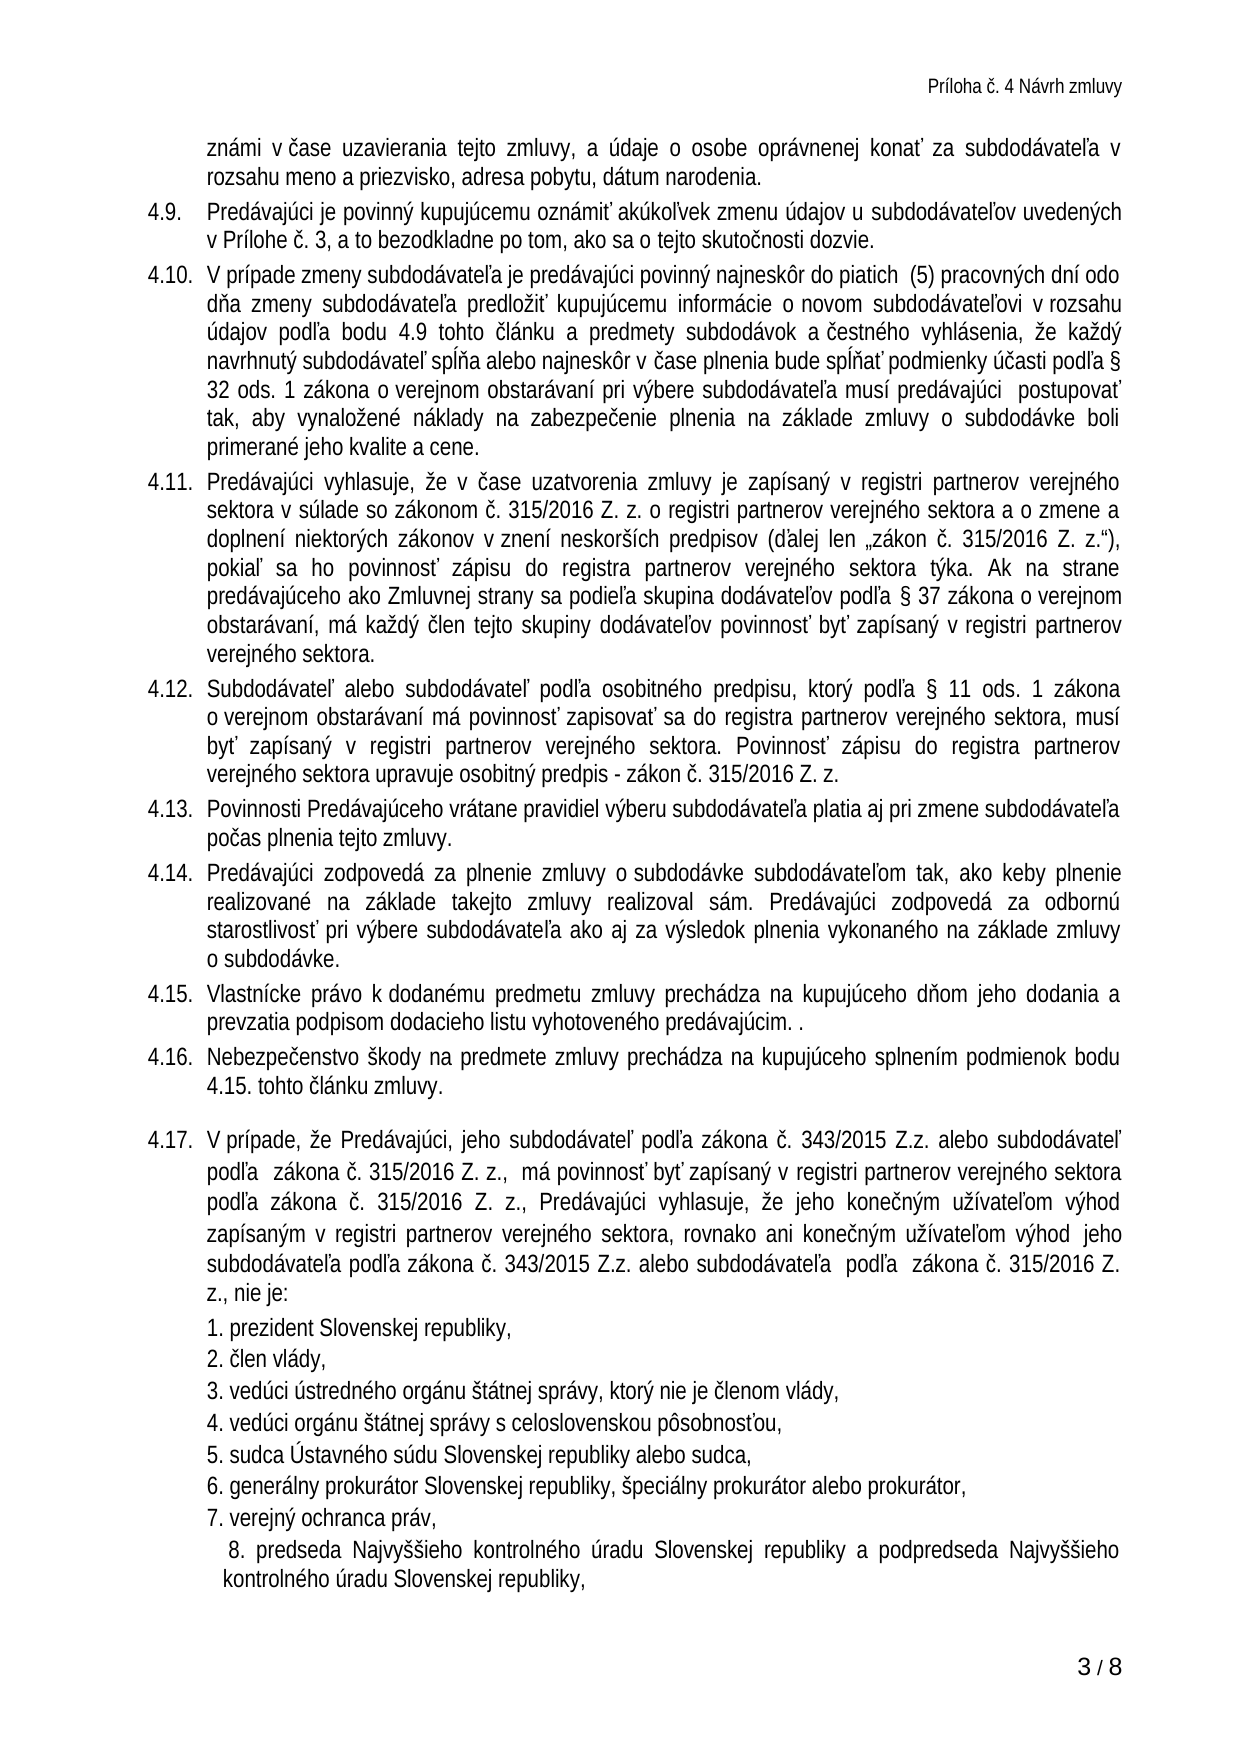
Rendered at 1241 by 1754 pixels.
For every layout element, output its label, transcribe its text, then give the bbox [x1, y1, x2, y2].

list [148, 133, 1122, 190]
list 5. sudca Ústavného súdu Slovenskej republiky alebo sudca, [207, 1439, 1122, 1468]
list Predávajúci zodpovedá za plnenie zmluvy o subdodávke subdodávateľom tak, ako keby plnenie realizované na základe takejto zmluvy realizoval sám. Predávajúci zodpovedá za odbornú starostlivosť pri výbere subdodávateľa ako aj za výsledok plnenia vykonaného na základe zmluvy o subdodávke. [148, 858, 1122, 972]
list 2. člen vlády, [207, 1344, 1122, 1373]
list 3. vedúci ústredného orgánu štátnej správy, ktorý nie je členom vlády, [207, 1376, 1122, 1405]
list 6. generálny prokurátor Slovenskej republiky, špeciálny prokurátor alebo prokurátor, [207, 1471, 1122, 1500]
list V prípade, že Predávajúci, jeho subdodávateľ podľa zákona č. 343/2015 Z.z. alebo subdodávateľ podľa zákona č. 315/2016 Z. z., má povinnosť byť zapísaný v registri partnerov verejného sektora podľa zákona č. 315/2016 Z. z., Predávajúci vyhlasuje, že jeho konečným užívateľom výhod zapísaným v registri partnerov verejného sektora, rovnako ani konečným užívateľom výhod jeho subdodávateľa podľa zákona č. 343/2015 Z.z. alebo subdodávateľa podľa zákona č. 315/2016 Z. z., nie je: [148, 1124, 1122, 1306]
list 1. prezident Slovenskej republiky, [207, 1312, 1122, 1341]
list Vlastnícke právo k dodanému predmetu zmluvy prechádza na kupujúceho dňom jeho dodania a prevzatia podpisom dodacieho listu vyhotoveného predávajúcim. . [148, 979, 1122, 1036]
list Predávajúci vyhlasuje, že v čase uzatvorenia zmluvy je zapísaný v registri partnerov verejného sektora v súlade so zákonom č. 315/2016 Z. z. o registri partnerov verejného sektora a o zmene a doplnení niektorých zákonov v znení neskorších predpisov (ďalej len „zákon č. 315/2016 Z. z.“), pokiaľ sa ho povinnosť zápisu do registra partnerov verejného sektora týka. Ak na strane predávajúceho ako Zmluvnej strany sa podieľa skupina dodávateľov podľa § 37 zákona o verejnom obstarávaní, má každý člen tejto skupiny dodávateľov povinnosť byť zapísaný v registri partnerov verejného sektora. [148, 467, 1122, 667]
list V prípade zmeny subdodávateľa je predávajúci povinný najneskôr do piatich (5) pracovných dní odo dňa zmeny subdodávateľa predložiť kupujúcemu informácie o novom subdodávateľovi v rozsahu údajov podľa bodu 4.9 tohto článku a predmety subdodávok a čestného vyhlásenia, že každý navrhnutý subdodávateľ spĺňa alebo najneskôr v čase plnenia bude spĺňať podmienky účasti podľa § 32 ods. 1 zákona o verejnom obstarávaní pri výbere subdodávateľa musí predávajúci postupovať tak, aby vynaložené náklady na zabezpečenie plnenia na základe zmluvy o subdodávke boli primerané jeho kvalite a cene. [148, 260, 1122, 461]
list Nebezpečenstvo škody na predmete zmluvy prechádza na kupujúceho splnením podmienok bodu 4.15. tohto článku zmluvy. [148, 1042, 1122, 1099]
list 8. predseda Najvyššieho kontrolného úradu Slovenskej republiky a podpredseda Najvyššieho kontrolného úradu Slovenskej republiky, [185, 1535, 1122, 1592]
list 4. vedúci orgánu štátnej správy s celoslovenskou pôsobnosťou, [207, 1408, 1122, 1436]
list 7. verejný ochranca práv, [207, 1503, 1122, 1532]
list Subdodávateľ alebo subdodávateľ podľa osobitného predpisu, ktorý podľa § 11 ods. 1 zákona o verejnom obstarávaní má povinnosť zapisovať sa do registra partnerov verejného sektora, musí byť zapísaný v registri partnerov verejného sektora. Povinnosť zápisu do registra partnerov verejného sektora upravuje osobitný predpis - zákon č. 315/2016 Z. z. [148, 673, 1122, 788]
list Povinnosti Predávajúceho vrátane pravidiel výberu subdodávateľa platia aj pri zmene subdodávateľa počas plnenia tejto zmluvy. [148, 794, 1122, 852]
list Predávajúci je povinný kupujúcemu oznámiť akúkoľvek zmenu údajov u subdodávateľov uvedených v Prílohe č. 3, a to bezodkladne po tom, ako sa o tejto skutočnosti dozvie. [148, 196, 1122, 254]
